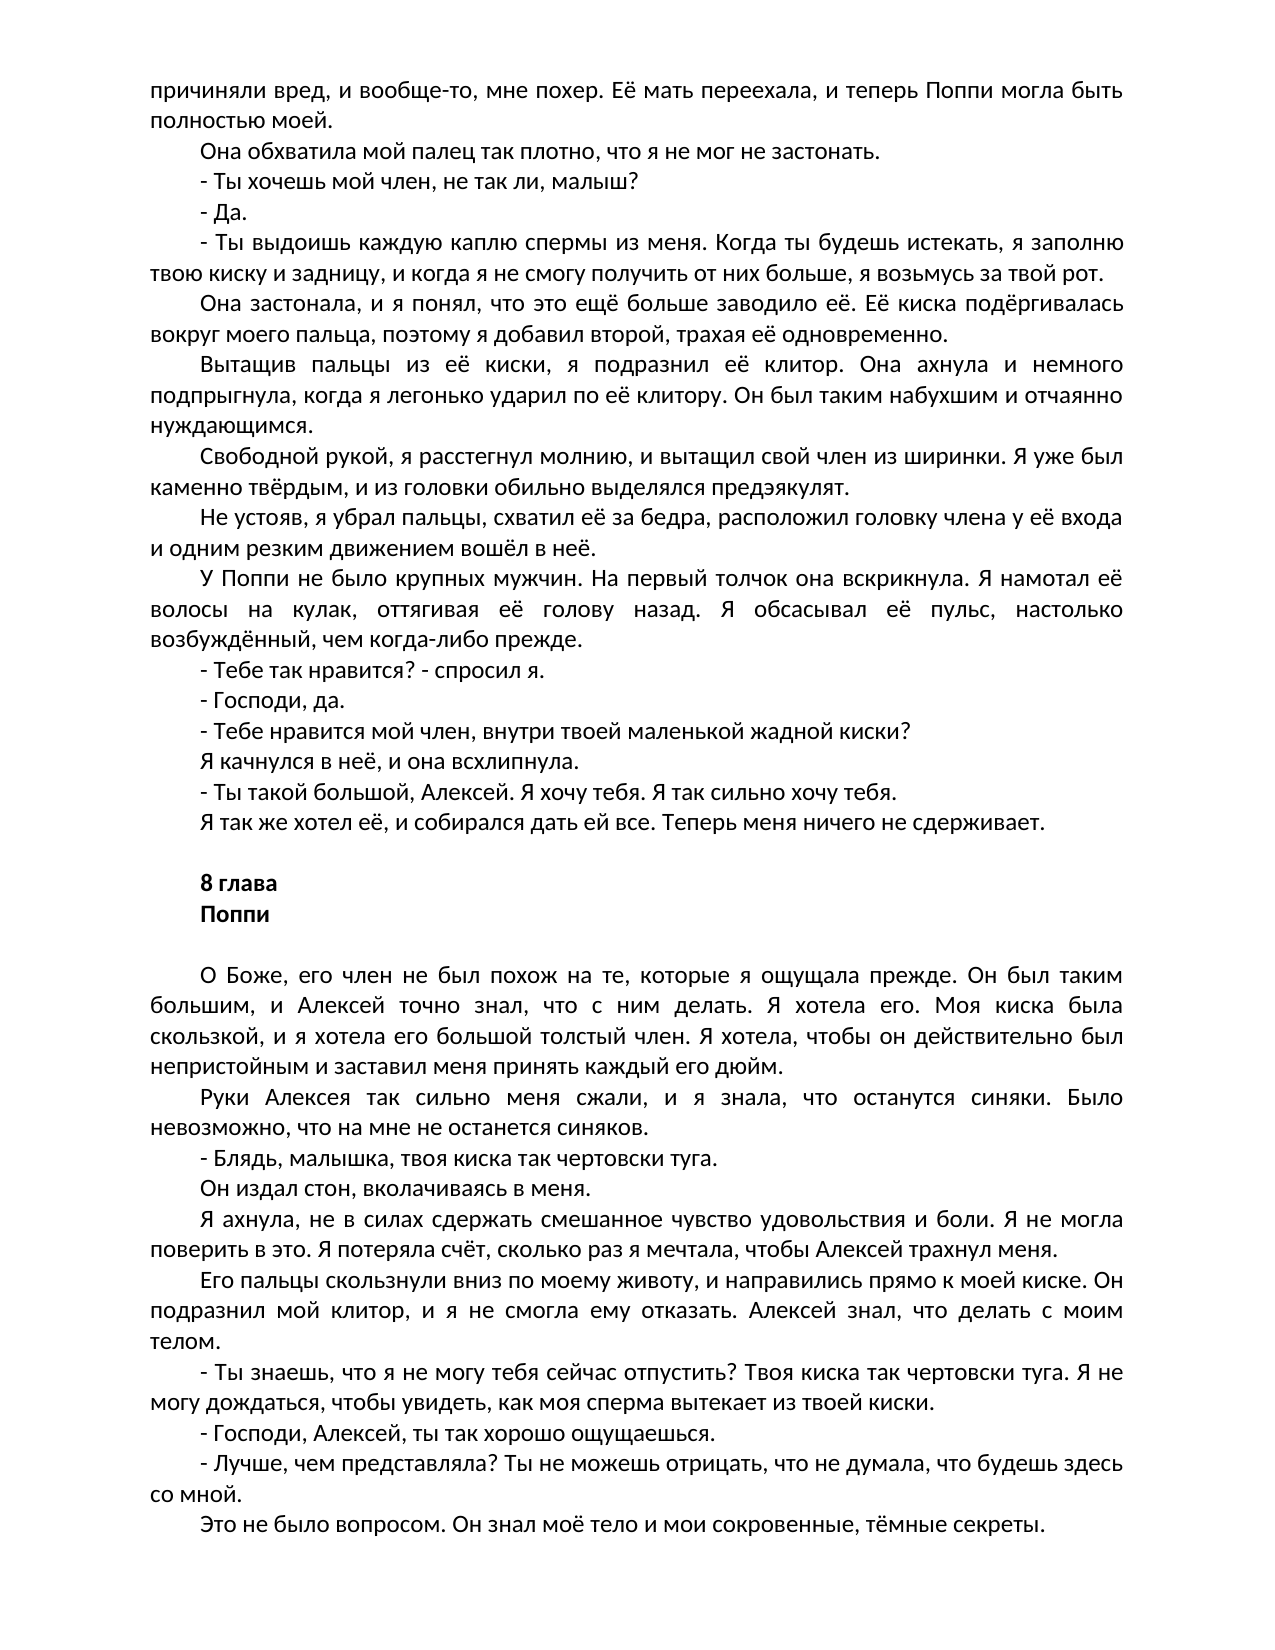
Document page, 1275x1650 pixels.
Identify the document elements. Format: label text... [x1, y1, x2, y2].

text У Поппи не было крупных мужчин. На первый толчок она вскрикнула. Я намотал её волосы на кулак, оттягивая её голову назад. Я обсасывал её пульс, настолько возбуждённый, чем когда-либо прежде. [150, 562, 1125, 654]
text - Господи, Алексей, ты так хорошо ощущаешься. [150, 1417, 1125, 1447]
text Не устояв, я убрал пальцы, схватил её за бедра, расположил головку члена у её входа и одним резким движением вошёл в неё. [150, 501, 1125, 562]
text - Ты знаешь, что я не могу тебя сейчас отпустить? Твоя киска так чертовски туга. Я не могу дождаться, чтобы увидеть, как моя сперма вытекает из твоей киски. [150, 1356, 1125, 1417]
text Свободной рукой, я расстегнул молнию, и вытащил свой член из ширинки. Я уже был каменно твёрдым, и из головки обильно выделялся предэякулят. [150, 440, 1125, 501]
text Это не было вопросом. Он знал моё тело и мои сокровенные, тёмные секреты. [150, 1508, 1125, 1539]
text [150, 74, 1125, 135]
text О Боже, его член не был похож на те, которые я ощущала прежде. Он был таким большим, и Алексей точно знал, что с ним делать. Я хотела его. Моя киска была скользкой, и я хотела его большой толстый член. Я хотела, чтобы он действительно был непристойным и заставил меня принять каждый его дюйм. [150, 959, 1125, 1081]
text Она застонала, и я понял, что это ещё больше заводило её. Её киска подёргивалась вокруг моего пальца, поэтому я добавил второй, трахая её одновременно. [150, 287, 1125, 348]
text 8 глава [150, 867, 1125, 898]
text Вытащив пальцы из её киски, я подразнил её клитор. Она ахнула и немного подпрыгнула, когда я легонько ударил по её клитору. Он был таким набухшим и отчаянно нуждающимся. [150, 348, 1125, 440]
text - Тебе нравится мой член, внутри твоей маленькой жадной киски? [150, 715, 1125, 745]
text Она обхватила мой палец так плотно, что я не мог не застонать. [150, 135, 1125, 165]
text - Ты выдоишь каждую каплю спермы из меня. Когда ты будешь истекать, я заполню твою киску и задницу, и когда я не смогу получить от них больше, я возьмусь за твой рот. [150, 226, 1125, 287]
text - Лучше, чем представляла? Ты не можешь отрицать, что не думала, что будешь здесь со мной. [150, 1447, 1125, 1508]
text - Блядь, малышка, твоя киска так чертовски туга. [150, 1142, 1125, 1173]
text Его пальцы скользнули вниз по моему животу, и направились прямо к моей киске. Он подразнил мой клитор, и я не смогла ему отказать. Алексей знал, что делать с моим телом. [150, 1264, 1125, 1356]
text - Ты хочешь мой член, не так ли, малыш? [150, 165, 1125, 196]
text - Да. [150, 196, 1125, 226]
text Поппи [150, 898, 1125, 928]
text - Ты такой большой, Алексей. Я хочу тебя. Я так сильно хочу тебя. [150, 776, 1125, 806]
text Я ахнула, не в силах сдержать смешанное чувство удовольствия и боли. Я не могла поверить в это. Я потеряла счёт, сколько раз я мечтала, чтобы Алексей трахнул меня. [150, 1203, 1125, 1264]
text Я качнулся в неё, и она всхлипнула. [150, 745, 1125, 776]
text Он издал стон, вколачиваясь в меня. [150, 1173, 1125, 1203]
text - Тебе так нравится? - спросил я. [150, 654, 1125, 684]
text Я так же хотел её, и собирался дать ей все. Теперь меня ничего не сдерживает. [150, 806, 1125, 837]
text Руки Алексея так сильно меня сжали, и я знала, что останутся синяки. Было невозможно, что на мне не останется синяков. [150, 1081, 1125, 1142]
text - Господи, да. [150, 684, 1125, 715]
